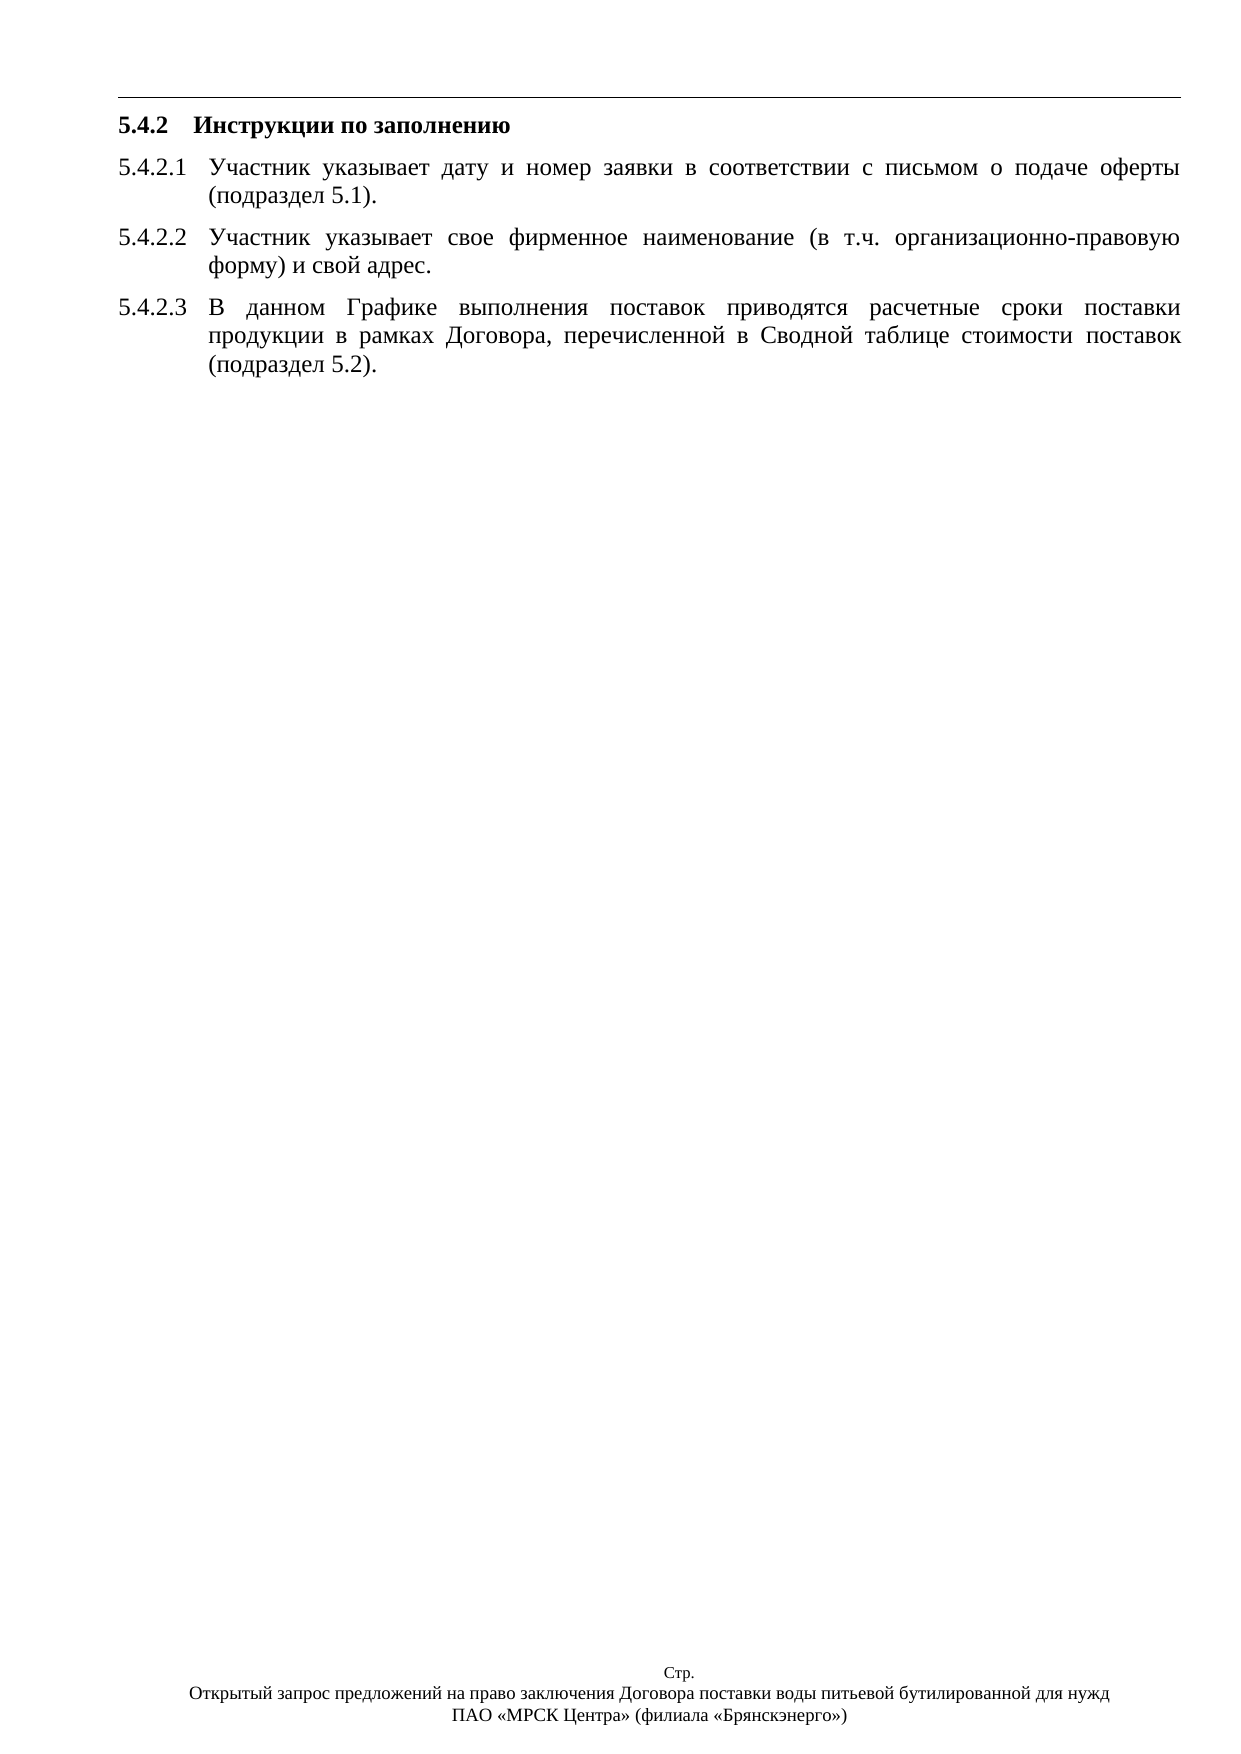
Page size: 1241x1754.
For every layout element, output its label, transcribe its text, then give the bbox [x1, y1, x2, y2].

list В данном Графике выполнения поставок приводятся расчетные сроки поставки продукции в рамках Договора, перечисленной в Сводной таблице стоимости поставок (подраздел 5.2). [118, 292, 1181, 378]
list Участник указывает дату и номер заявки в соответствии с письмом о подаче оферты (подраздел 5.1). [118, 152, 1181, 209]
list Участник указывает свое фирменное наименование (в т.ч. организационно-правовую форму) и свой адрес. [118, 222, 1181, 279]
subtitle Инструкции по заполнению [118, 111, 1181, 139]
